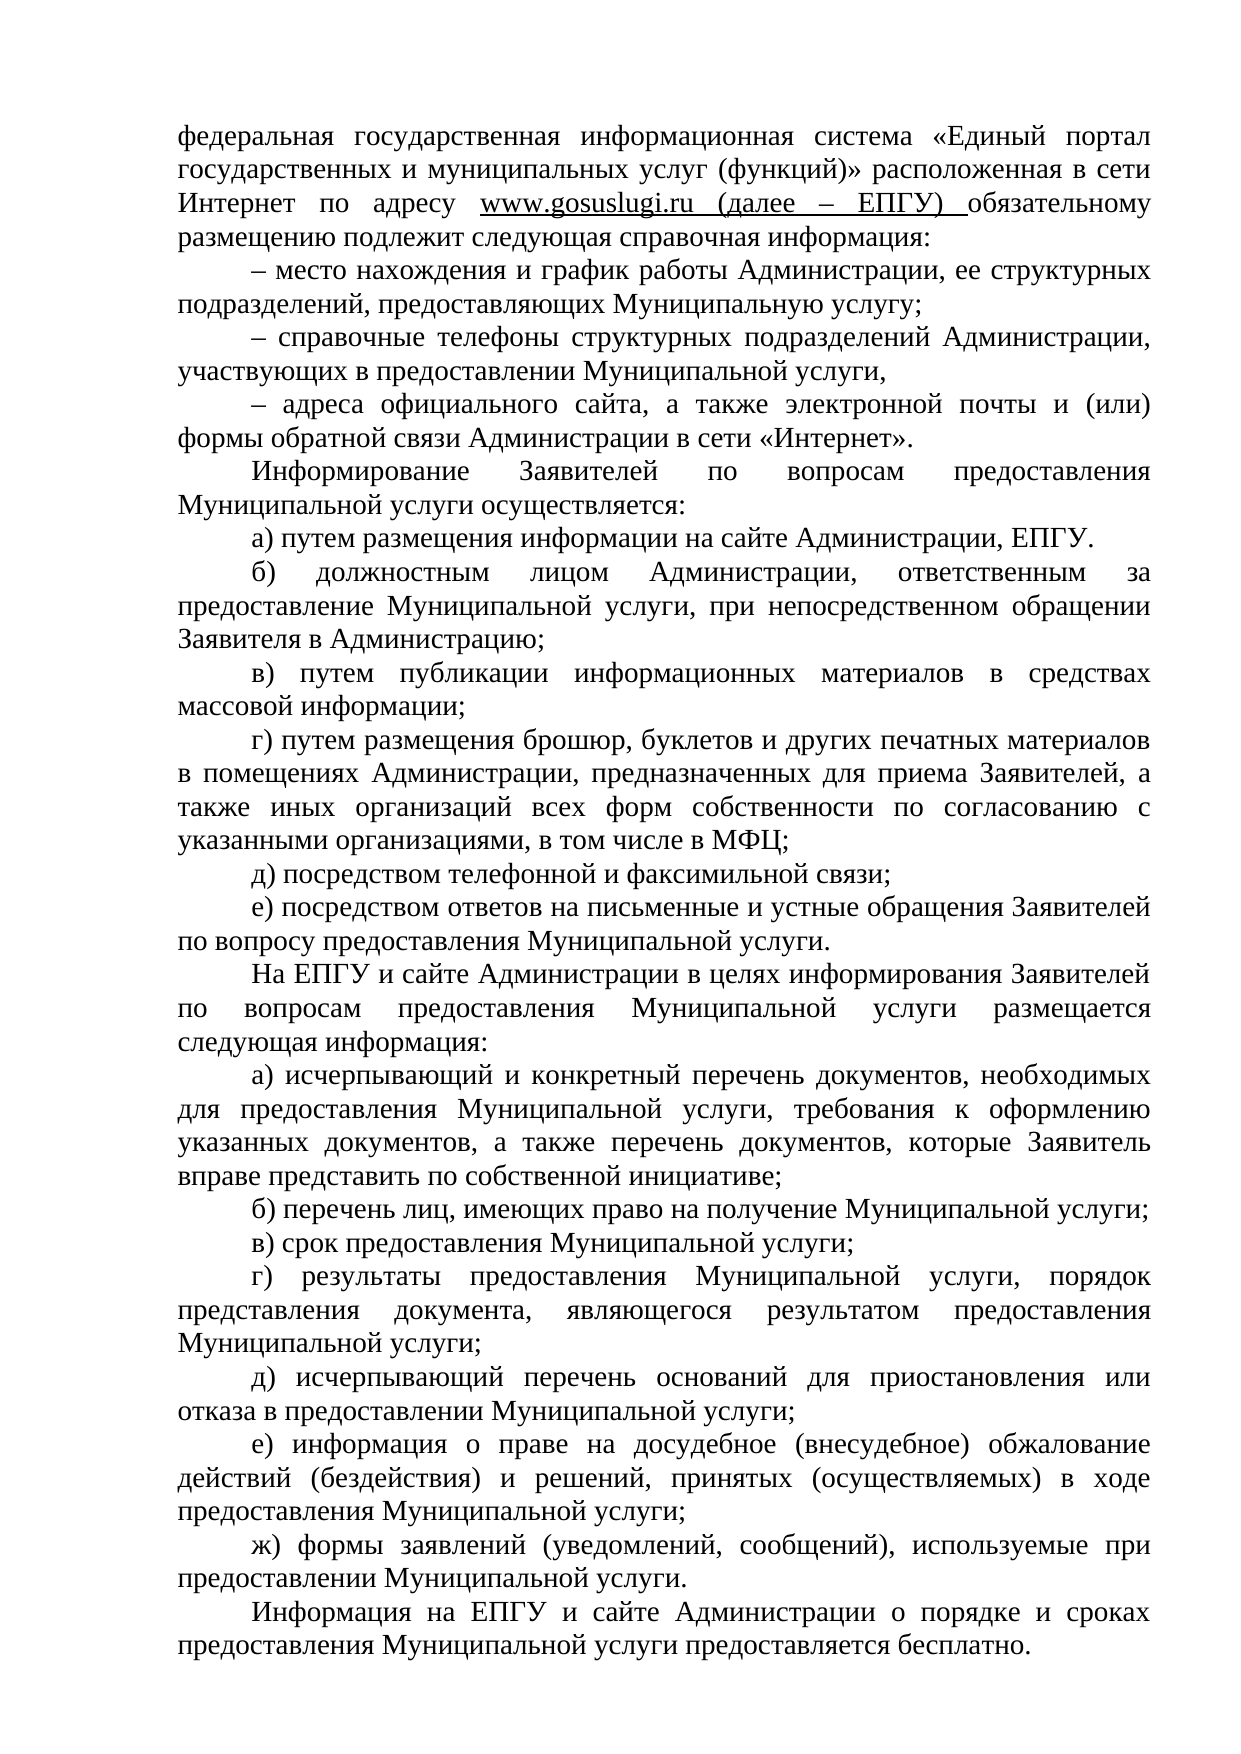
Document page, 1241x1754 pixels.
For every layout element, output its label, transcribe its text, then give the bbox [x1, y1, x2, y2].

text е) информация о праве на досудебное (внесудебное) обжалование действий (бездействия) и решений, принятых (осуществляемых) в ходе предоставления Муниципальной услуги; [177, 1426, 1152, 1527]
text – адреса официального сайта, а также электронной почты и (или) формы обратной связи Администрации в сети «Интернет». [177, 386, 1152, 453]
text – место нахождения и график работы Администрации, ее структурных подразделений, предоставляющих Муниципальную услугу; [177, 252, 1152, 319]
text а) путем размещения информации на сайте Администрации, ЕПГУ. [177, 521, 1152, 554]
text На ЕПГУ и сайте Администрации в целях информирования Заявителей по вопросам предоставления Муниципальной услуги размещается следующая информация: [177, 957, 1152, 1057]
list Информация на ЕПГУ и сайте Администрации о порядке и сроках предоставления Муниципальной услуги предоставляется бесплатно. [177, 1594, 1152, 1661]
text – справочные телефоны структурных подразделений Администрации, участвующих в предоставлении Муниципальной услуги, [177, 319, 1152, 386]
text д) исчерпывающий перечень оснований для приостановления или отказа в предоставлении Муниципальной услуги; [177, 1359, 1152, 1426]
text а) исчерпывающий и конкретный перечень документов, необходимых для предоставления Муниципальной услуги, требования к оформлению указанных документов, а также перечень документов, которые Заявитель вправе представить по собственной инициативе; [177, 1057, 1152, 1191]
text Информирование Заявителей по вопросам предоставления Муниципальной услуги осуществляется: [177, 453, 1152, 521]
text ж) формы заявлений (уведомлений, сообщений), используемые при предоставлении Муниципальной услуги. [177, 1527, 1152, 1594]
text г) результаты предоставления Муниципальной услуги, порядок представления документа, являющегося результатом предоставления Муниципальной услуги; [177, 1258, 1152, 1359]
text г) путем размещения брошюр, буклетов и других печатных материалов в помещениях Администрации, предназначенных для приема Заявителей, а также иных организаций всех форм собственности по согласованию с указанными организациями, в том числе в МФЦ; [177, 722, 1152, 856]
text в) путем публикации информационных материалов в средствах массовой информации; [177, 655, 1152, 722]
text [177, 118, 1152, 252]
text в) срок предоставления Муниципальной услуги; [177, 1225, 1152, 1258]
text б) должностным лицом Администрации, ответственным за предоставление Муниципальной услуги, при непосредственном обращении Заявителя в Администрацию; [177, 554, 1152, 655]
text е) посредством ответов на письменные и устные обращения Заявителей по вопросу предоставления Муниципальной услуги. [177, 889, 1152, 957]
text б) перечень лиц, имеющих право на получение Муниципальной услуги; [177, 1191, 1152, 1225]
text д) посредством телефонной и факсимильной связи; [177, 856, 1152, 889]
